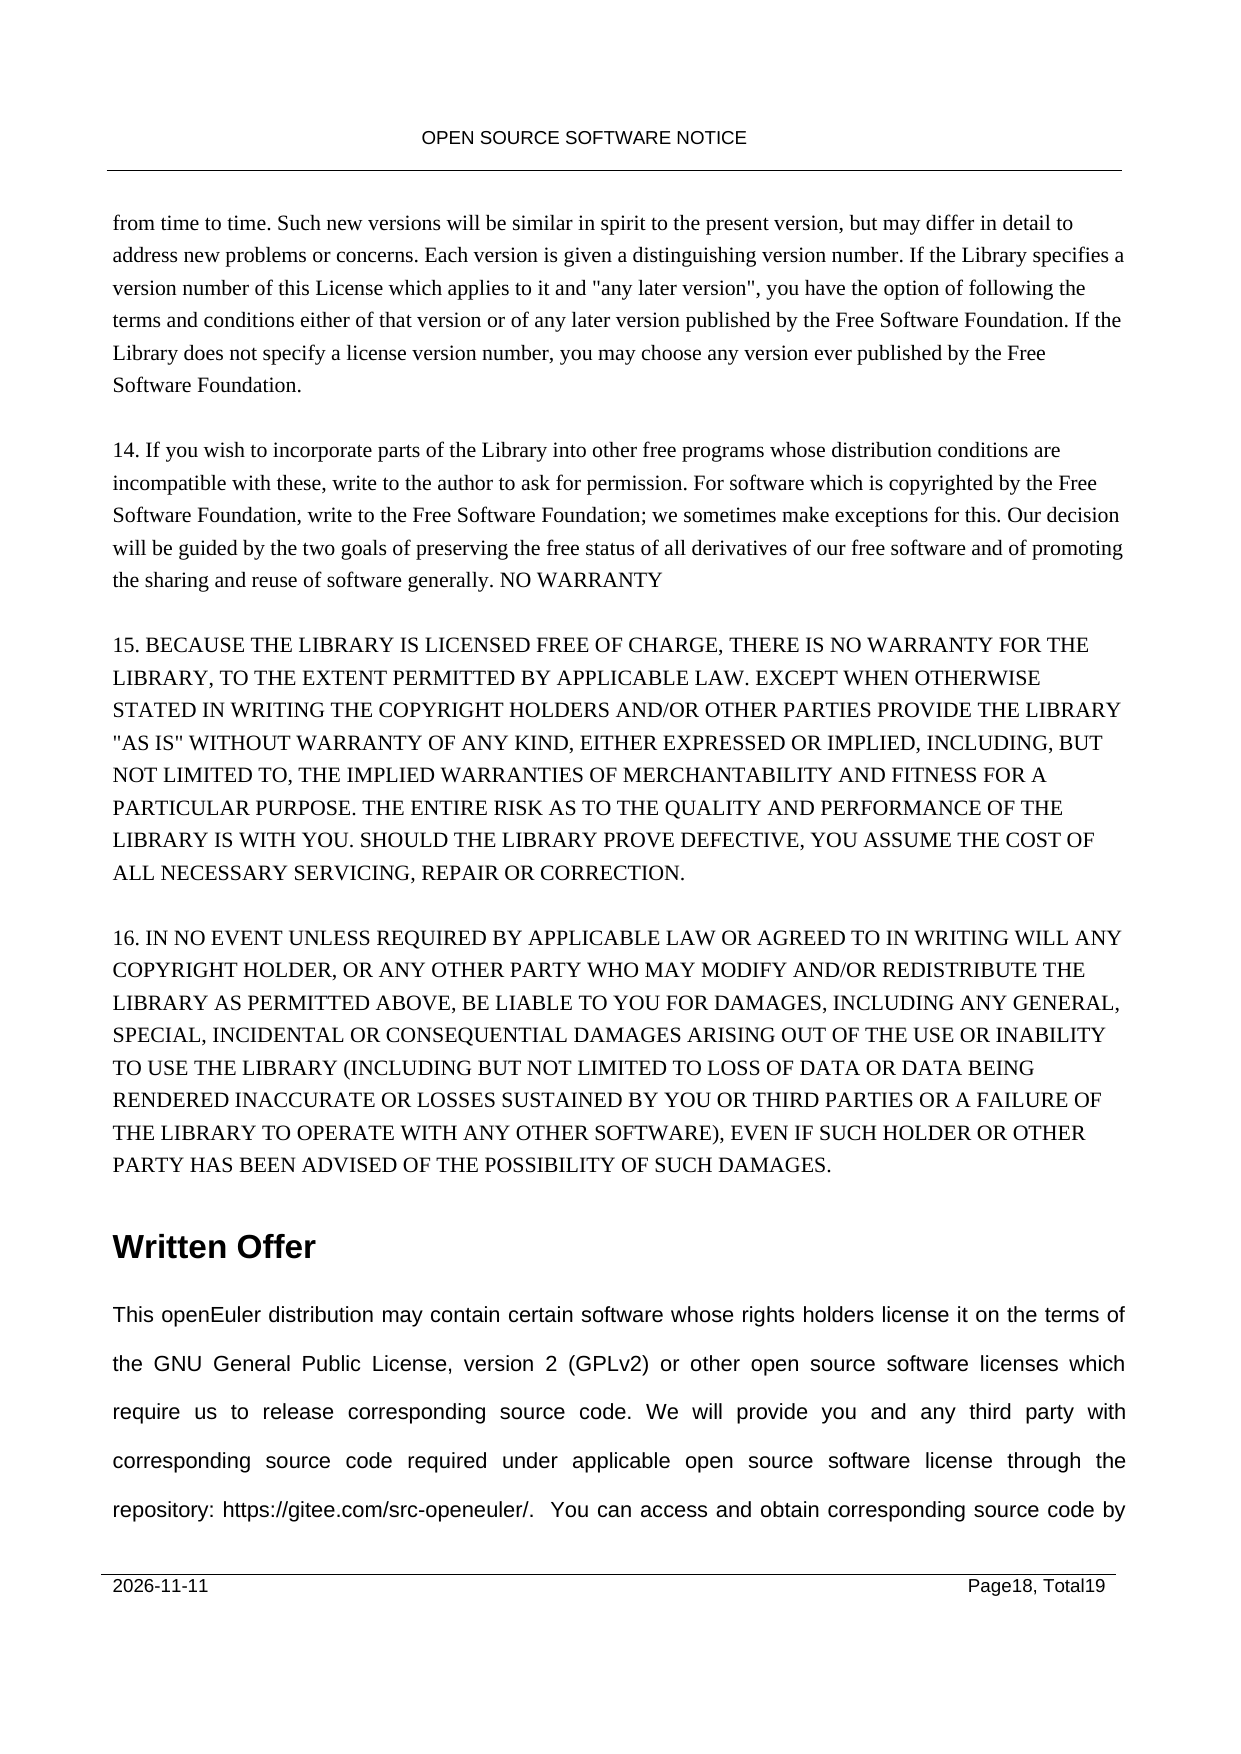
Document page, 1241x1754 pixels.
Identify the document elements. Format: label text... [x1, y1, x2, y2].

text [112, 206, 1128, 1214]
text Written Offer [112, 1214, 1128, 1279]
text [112, 1298, 1128, 1526]
